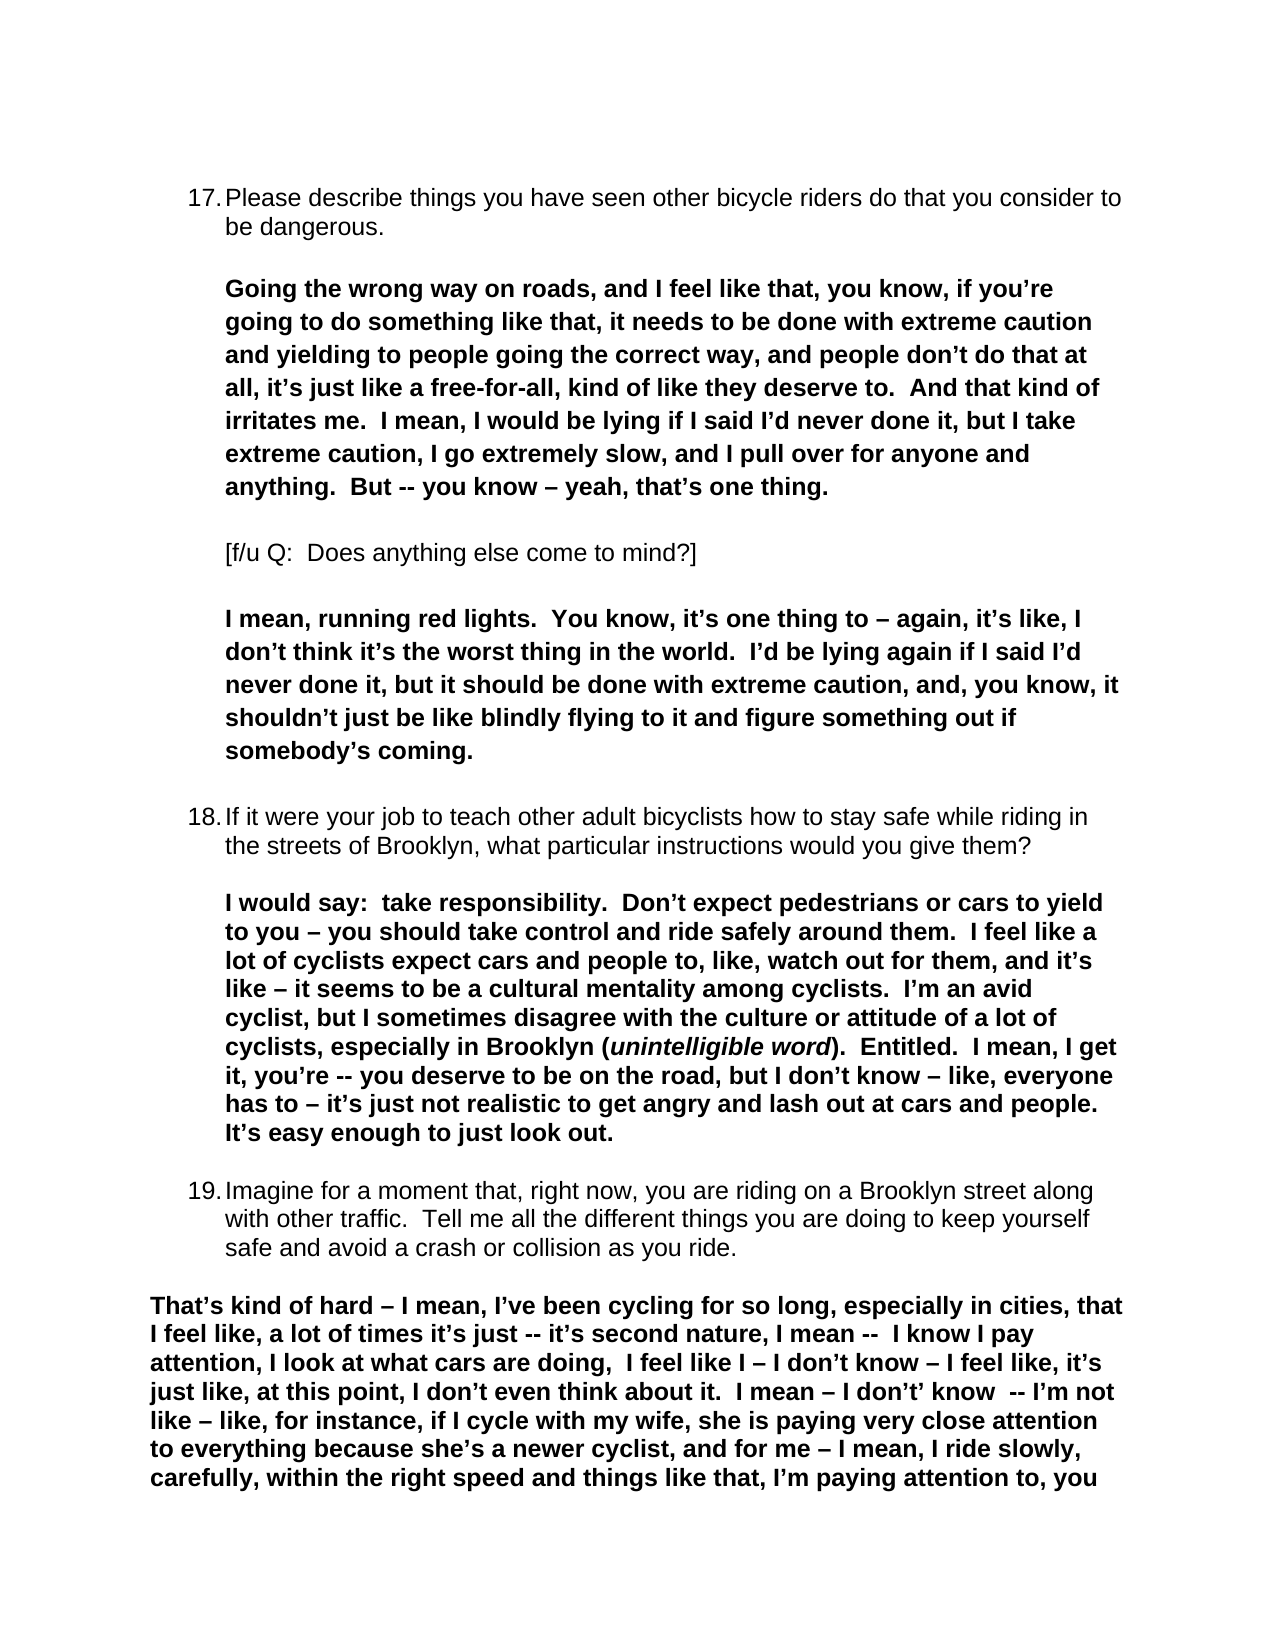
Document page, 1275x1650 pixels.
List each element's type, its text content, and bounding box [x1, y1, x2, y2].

list I mean, running red lights. You know, it’s one thing to – again, it’s like, I don’t think it’s the worst thing in the world. I’d be lying again if I said I’d never done it, but it should be done with extreme caution, and, you know, it shouldn’t just be like blindly flying to it and figure something out if somebody’s coming. [225, 604, 1125, 764]
list Going the wrong way on roads, and I feel like that, you know, if you’re going to do something like that, it needs to be done with extreme caution and yielding to people going the correct way, and people don’t do that at all, it’s just like a free-for-all, kind of like they deserve to. And that kind of irritates me. I mean, I would be lying if I said I’d never done it, but I take extreme caution, I go extremely slow, and I pull over for anyone and anything. But -- you know – yeah, that’s one thing. [225, 273, 1125, 500]
list If it were your job to teach other adult bicyclists how to stay safe while riding in the streets of Brooklyn, what particular instructions would you give them? [187, 802, 1125, 859]
text I would say: take responsibility. Don’t expect pedestrians or cars to yield to you – you should take control and ride safely around them. I feel like a lot of cyclists expect cars and people to, like, watch out for them, and it’s like – it seems to be a cultural mentality among cyclists. I’m an avid cyclist, but I sometimes disagree with the culture or attitude of a lot of cyclists, especially in Brooklyn (unintelligible word). Entitled. I mean, I get it, you’re -- you deserve to be on the road, but I don’t know – like, everyone has to – it’s just not realistic to get angry and lash out at cars and people. It’s easy enough to just look out. [225, 888, 1125, 1147]
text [150, 1291, 1125, 1492]
list [f/u Q: Does anything else come to mind?] [225, 538, 1125, 566]
list Please describe things you have seen other bicycle riders do that you consider to be dangerous. [187, 183, 1125, 241]
list Imagine for a moment that, right now, you are riding on a Brooklyn street along with other traffic. Tell me all the different things you are doing to keep yourself safe and avoid a crash or collision as you ride. [187, 1176, 1125, 1262]
